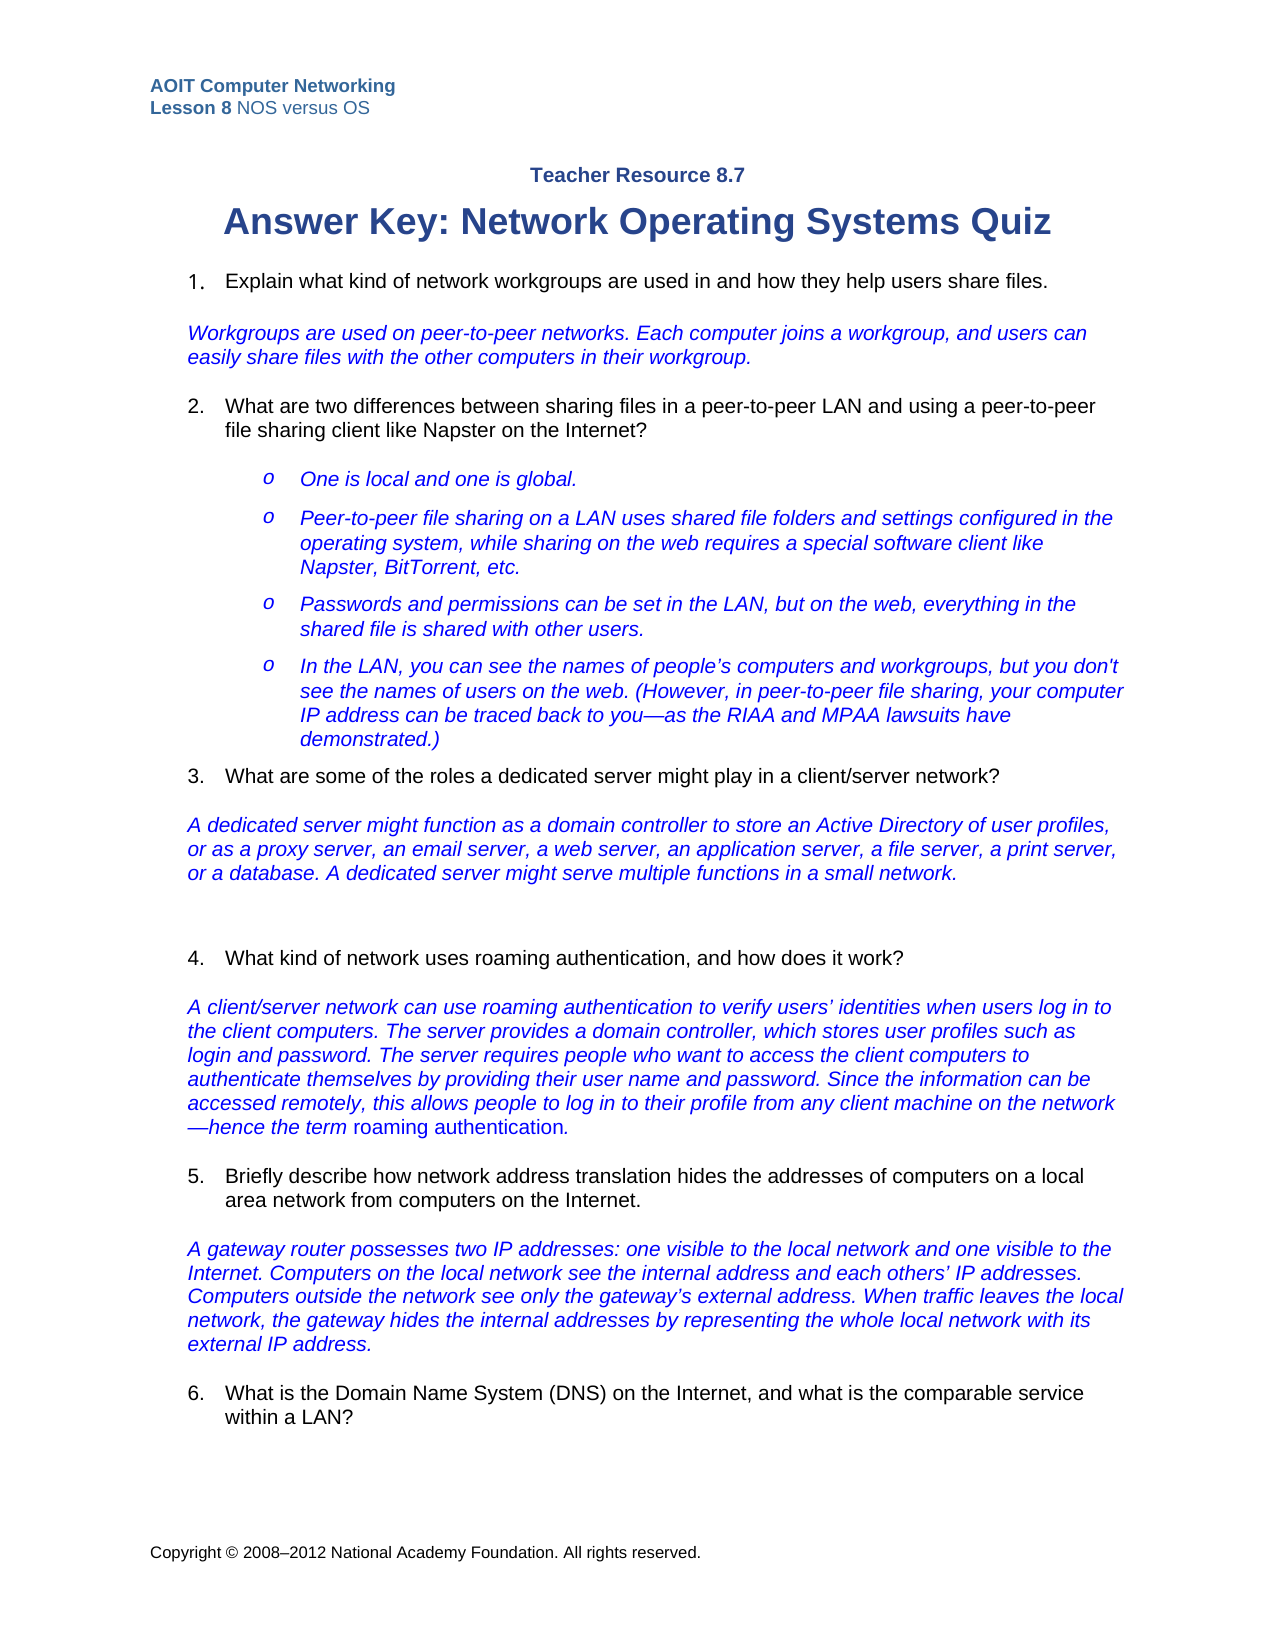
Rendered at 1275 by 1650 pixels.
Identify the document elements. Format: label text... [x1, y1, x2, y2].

text What kind of network uses roaming authentication, and how does it work? [187, 946, 1125, 970]
list Explain what kind of network workgroups are used in and how they help users share files. [187, 267, 1125, 296]
text A client/server network can use roaming authentication to verify users’ identities when users log in to the client computers. The server provides a domain controller, which stores user profiles such as login and password. The server requires people who want to access the client computers to authenticate themselves by providing their user name and password. Since the information can be accessed remotely, this allows people to log in to their profile from any client machine on the network—hence the term roaming authentication. [187, 995, 1125, 1138]
text What is the Domain Name System (DNS) on the Internet, and what is the comparable service within a LAN? [187, 1381, 1125, 1429]
text What are some of the roles a dedicated server might play in a client/server network? [187, 763, 1125, 787]
text Peer-to-peer file sharing on a LAN uses shared file folders and settings configured in the operating system, while sharing on the web requires a special software client like Napster, BitTorrent, etc. [262, 505, 1125, 578]
text What are two differences between sharing files in a peer-to-peer LAN and using a peer-to-peer file sharing client like Napster on the Internet? [187, 393, 1125, 441]
text Passwords and permissions can be set in the LAN, but on the web, everything in the shared file is shared with other users. [262, 591, 1125, 641]
text In the LAN, you can see the names of people’s computers and workgroups, but you don't see the names of users on the web. (However, in peer-to-peer file sharing, your computer IP address can be traced back to you—as the RIAA and MPAA lawsuits have demonstrated.) [262, 653, 1125, 751]
text Workgroups are used on peer-to-peer networks. Each computer joins a workgroup, and users can easily share files with the other computers in their workgroup. [187, 321, 1125, 368]
title Answer Key: Network Operating Systems Quiz [150, 199, 1125, 242]
text One is local and one is global. [262, 466, 1125, 492]
text Briefly describe how network address translation hides the addresses of computers on a local area network from computers on the Internet. [187, 1163, 1125, 1211]
text A dedicated server might function as a domain controller to store an Active Directory of user profiles, or as a proxy server, an email server, a web server, an application server, a file server, a print server, or a database. A dedicated server might serve multiple functions in a small network. [187, 812, 1125, 884]
text Teacher Resource 8.7 [150, 162, 1125, 186]
text A gateway router possesses two IP addresses: one visible to the local network and one visible to the Internet. Computers on the local network see the internal address and each others’ IP addresses. Computers outside the network see only the gateway’s external address. When traffic leaves the local network, the gateway hides the internal addresses by representing the whole local network with its external IP address. [187, 1236, 1125, 1356]
